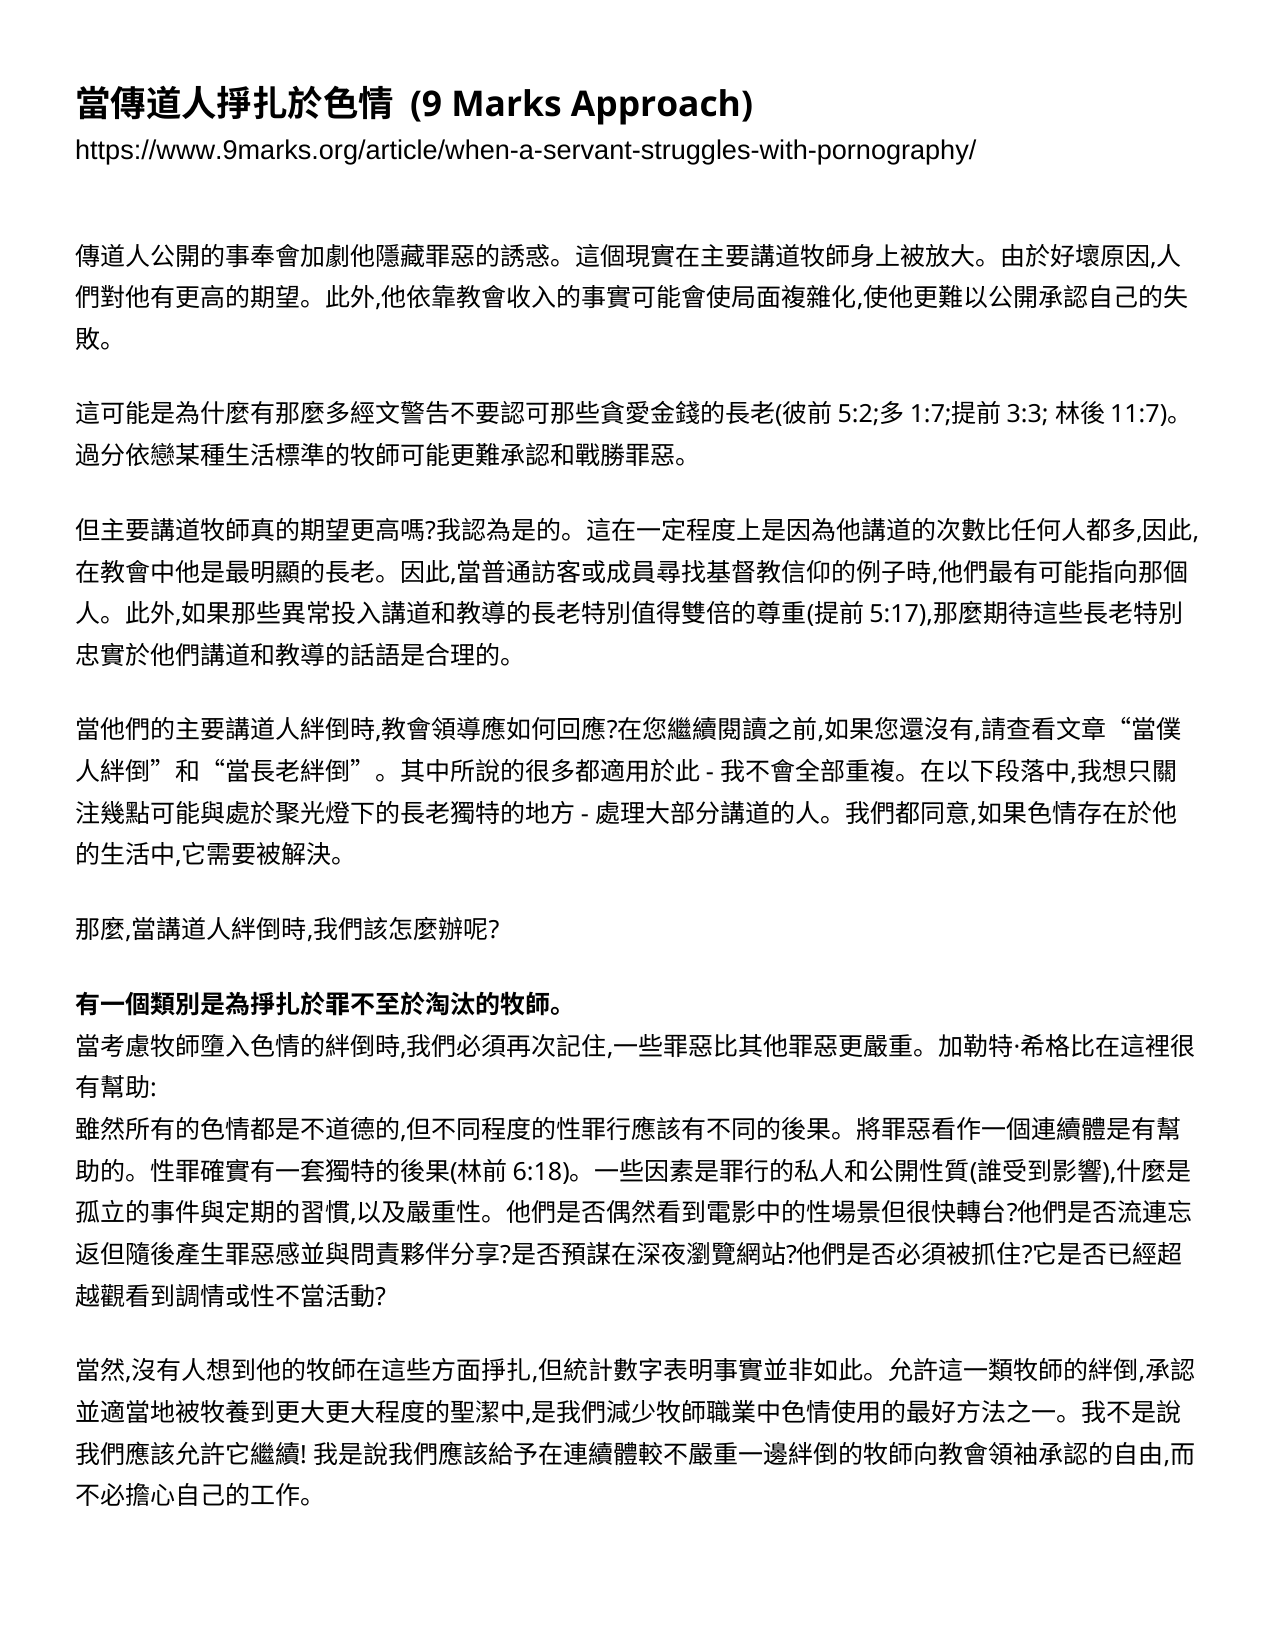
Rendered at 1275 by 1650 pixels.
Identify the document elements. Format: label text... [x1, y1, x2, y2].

text 那麼,當講道人絆倒時,我們該怎麼辦呢? [75, 910, 1200, 946]
text 有一個類別是為掙扎於罪不至於淘汰的牧師。 [75, 984, 1200, 1021]
text https://www.9marks.org/article/when-a-servant-struggles-with-pornography/ [75, 134, 1200, 165]
text 但主要講道牧師真的期望更高嗎?我認為是的。這在一定程度上是因為他講道的次數比任何人都多,因此,在教會中他是最明顯的長老。因此,當普通訪客或成員尋找基督教信仰的例子時,他們最有可能指向那個人。此外,如果那些異常投入講道和教導的長老特別值得雙倍的尊重(提前5:17),那麼期待這些長老特別忠實於他們講道和教導的話語是合理的。 [75, 510, 1200, 672]
text 傳道人公開的事奉會加劇他隱藏罪惡的誘惑。這個現實在主要講道牧師身上被放大。由於好壞原因,人們對他有更高的期望。此外,他依靠教會收入的事實可能會使局面複雜化,使他更難以公開承認自己的失敗。 [75, 236, 1200, 356]
text 當他們的主要講道人絆倒時,教會領導應如何回應?在您繼續閱讀之前,如果您還沒有,請查看文章“當僕人絆倒”和“當長老絆倒”。其中所說的很多都適用於此 - 我不會全部重複。在以下段落中,我想只關注幾點可能與處於聚光燈下的長老獨特的地方 - 處理大部分講道的人。我們都同意,如果色情存在於他的生活中,它需要被解決。 [75, 710, 1200, 871]
text 這可能是為什麼有那麼多經文警告不要認可那些貪愛金錢的長老(彼前5:2;多1:7;提前3:3; 林後11:7)。過分依戀某種生活標準的牧師可能更難承認和戰勝罪惡。 [75, 394, 1200, 472]
text 當然,沒有人想到他的牧師在這些方面掙扎,但統計數字表明事實並非如此。允許這一類牧師的絆倒,承認並適當地被牧養到更大更大程度的聖潔中,是我們減少牧師職業中色情使用的最好方法之一。我不是說我們應該允許它繼續! 我是說我們應該給予在連續體較不嚴重一邊絆倒的牧師向教會領袖承認的自由,而不必擔心自己的工作。 [75, 1351, 1200, 1512]
text 雖然所有的色情都是不道德的,但不同程度的性罪行應該有不同的後果。將罪惡看作一個連續體是有幫助的。性罪確實有一套獨特的後果(林前6:18)。一些因素是罪行的私人和公開性質(誰受到影響),什麼是孤立的事件與定期的習慣,以及嚴重性。他們是否偶然看到電影中的性場景但很快轉台?他們是否流連忘返但隨後產生罪惡感並與問責夥伴分享?是否預謀在深夜瀏覽網站?他們是否必須被抓住?它是否已經超越觀看到調情或性不當活動? [75, 1109, 1200, 1312]
text 當考慮牧師墮入色情的絆倒時,我們必須再次記住,一些罪惡比其他罪惡更嚴重。加勒特·希格比在這裡很有幫助: [75, 1026, 1200, 1104]
text 當傳道人掙扎於色情 (9 Marks Approach) [75, 75, 1200, 126]
